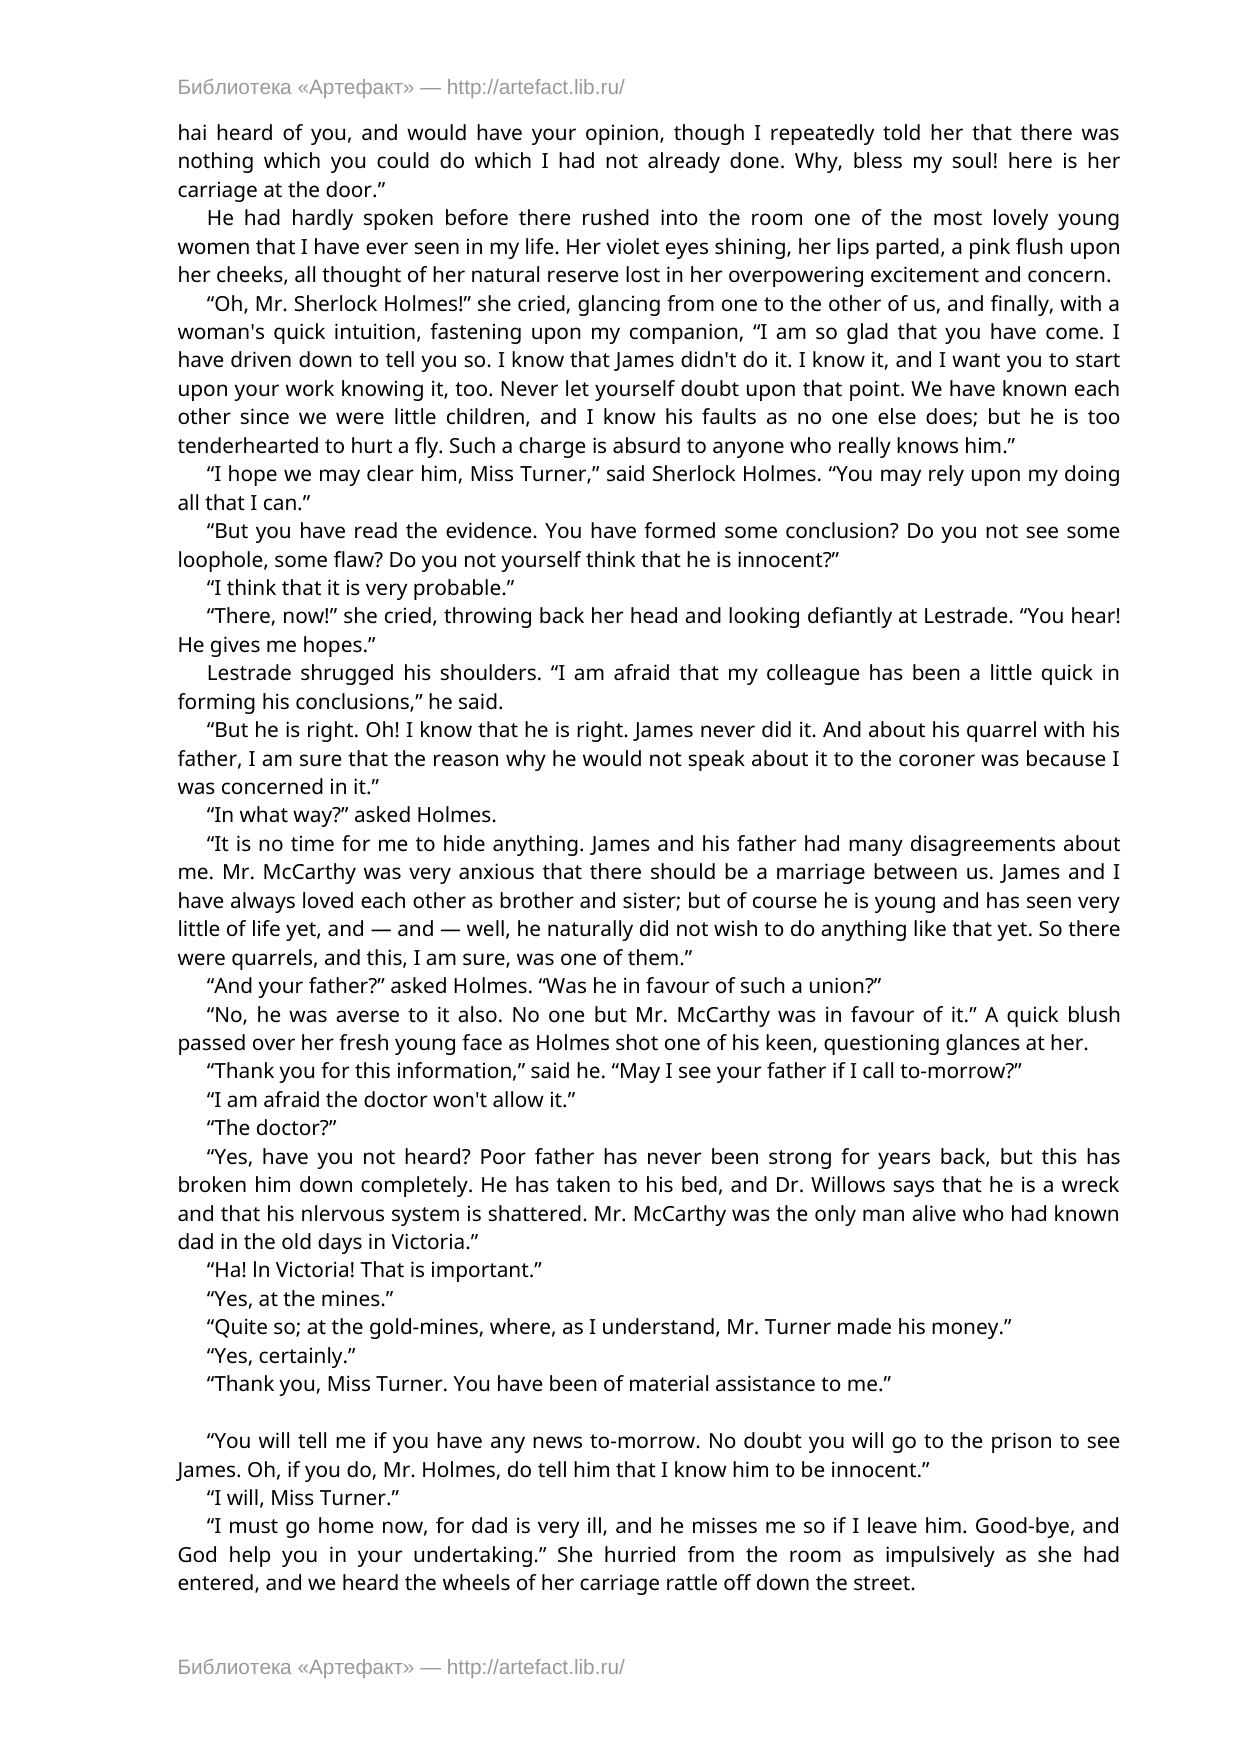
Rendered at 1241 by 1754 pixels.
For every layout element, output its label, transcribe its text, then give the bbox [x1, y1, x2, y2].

text “I am afraid the doctor won't allow it.” [177, 1085, 1122, 1113]
text “But you have read the evidence. You have formed some conclusion? Do you not see some loophole, some flaw? Do you not yourself think that he is innocent?” [177, 516, 1122, 573]
text “I think that it is very probable.” [177, 573, 1122, 602]
text “Yes, certainly.” [177, 1341, 1122, 1369]
text “There, now!” she cried, throwing back her head and looking defiantly at Lestrade. “You hear! He gives me hopes.” [177, 602, 1122, 658]
text “Thank you, Miss Turner. You have been of material assistance to me.” [177, 1369, 1122, 1398]
text “Yes, have you not heard? Poor father has never been strong for years back, but this has broken him down completely. He has taken to his bed, and Dr. Willows says that he is a wreck and that his nlervous system is shattered. Mr. McCarthy was the only man alive who had known dad in the old days in Victoria.” [177, 1142, 1122, 1256]
text Lestrade shrugged his shoulders. “I am afraid that my colleague has been a little quick in forming his conclusions,” he said. [177, 658, 1122, 715]
text “But he is right. Oh! I know that he is right. James never did it. And about his quarrel with his father, I am sure that the reason why he would not speak about it to the coroner was because I was concerned in it.” [177, 715, 1122, 801]
text “I will, Miss Turner.” [177, 1483, 1122, 1512]
text “I must go home now, for dad is very ill, and he misses me so if I leave him. Good-bye, and God help you in your undertaking.” She hurried from the room as impulsively as she had entered, and we heard the wheels of her carriage rattle off down the street. [177, 1512, 1122, 1597]
text “Yes, at the mines.” [177, 1284, 1122, 1312]
text “Oh, Mr. Sherlock Holmes!” she cried, glancing from one to the other of us, and finally, with a woman's quick intuition, fastening upon my companion, “I am so glad that you have come. I have driven down to tell you so. I know that James didn't do it. I know it, and I want you to start upon your work knowing it, too. Never let yourself doubt upon that point. We have known each other since we were little children, and I know his faults as no one else does; but he is too tenderhearted to hurt a fly. Such a charge is absurd to anyone who really knows him.” [177, 289, 1122, 459]
text “I hope we may clear him, Miss Turner,” said Sherlock Holmes. “You may rely upon my doing all that I can.” [177, 459, 1122, 516]
text “Thank you for this information,” said he. “May I see your father if I call to-morrow?” [177, 1057, 1122, 1085]
text “You will tell me if you have any news to-morrow. No doubt you will go to the prison to see James. Oh, if you do, Mr. Holmes, do tell him that I know him to be innocent.” [177, 1426, 1122, 1483]
text He had hardly spoken before there rushed into the room one of the most lovely young women that I have ever seen in my life. Her violet eyes shining, her lips parted, a pink flush upon her cheeks, all thought of her natural reserve lost in her overpowering excitement and concern. [177, 203, 1122, 289]
text “In what way?” asked Holmes. [177, 801, 1122, 829]
text “No, he was averse to it also. No one but Mr. McCarthy was in favour of it.” A quick blush passed over her fresh young face as Holmes shot one of his keen, questioning glances at her. [177, 1000, 1122, 1057]
text “The doctor?” [177, 1113, 1122, 1142]
text “And your father?” asked Holmes. “Was he in favour of such a union?” [177, 971, 1122, 1000]
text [177, 118, 1122, 203]
text “Quite so; at the gold-mines, where, as I understand, Mr. Turner made his money.” [177, 1312, 1122, 1341]
text “It is no time for me to hide anything. James and his father had many disagreements about me. Mr. McCarthy was very anxious that there should be a marriage between us. James and I have always loved each other as brother and sister; but of course he is young and has seen very little of life yet, and — and — well, he naturally did not wish to do anything like that yet. So there were quarrels, and this, I am sure, was one of them.” [177, 829, 1122, 971]
text “Ha! ln Victoria! That is important.” [177, 1256, 1122, 1284]
